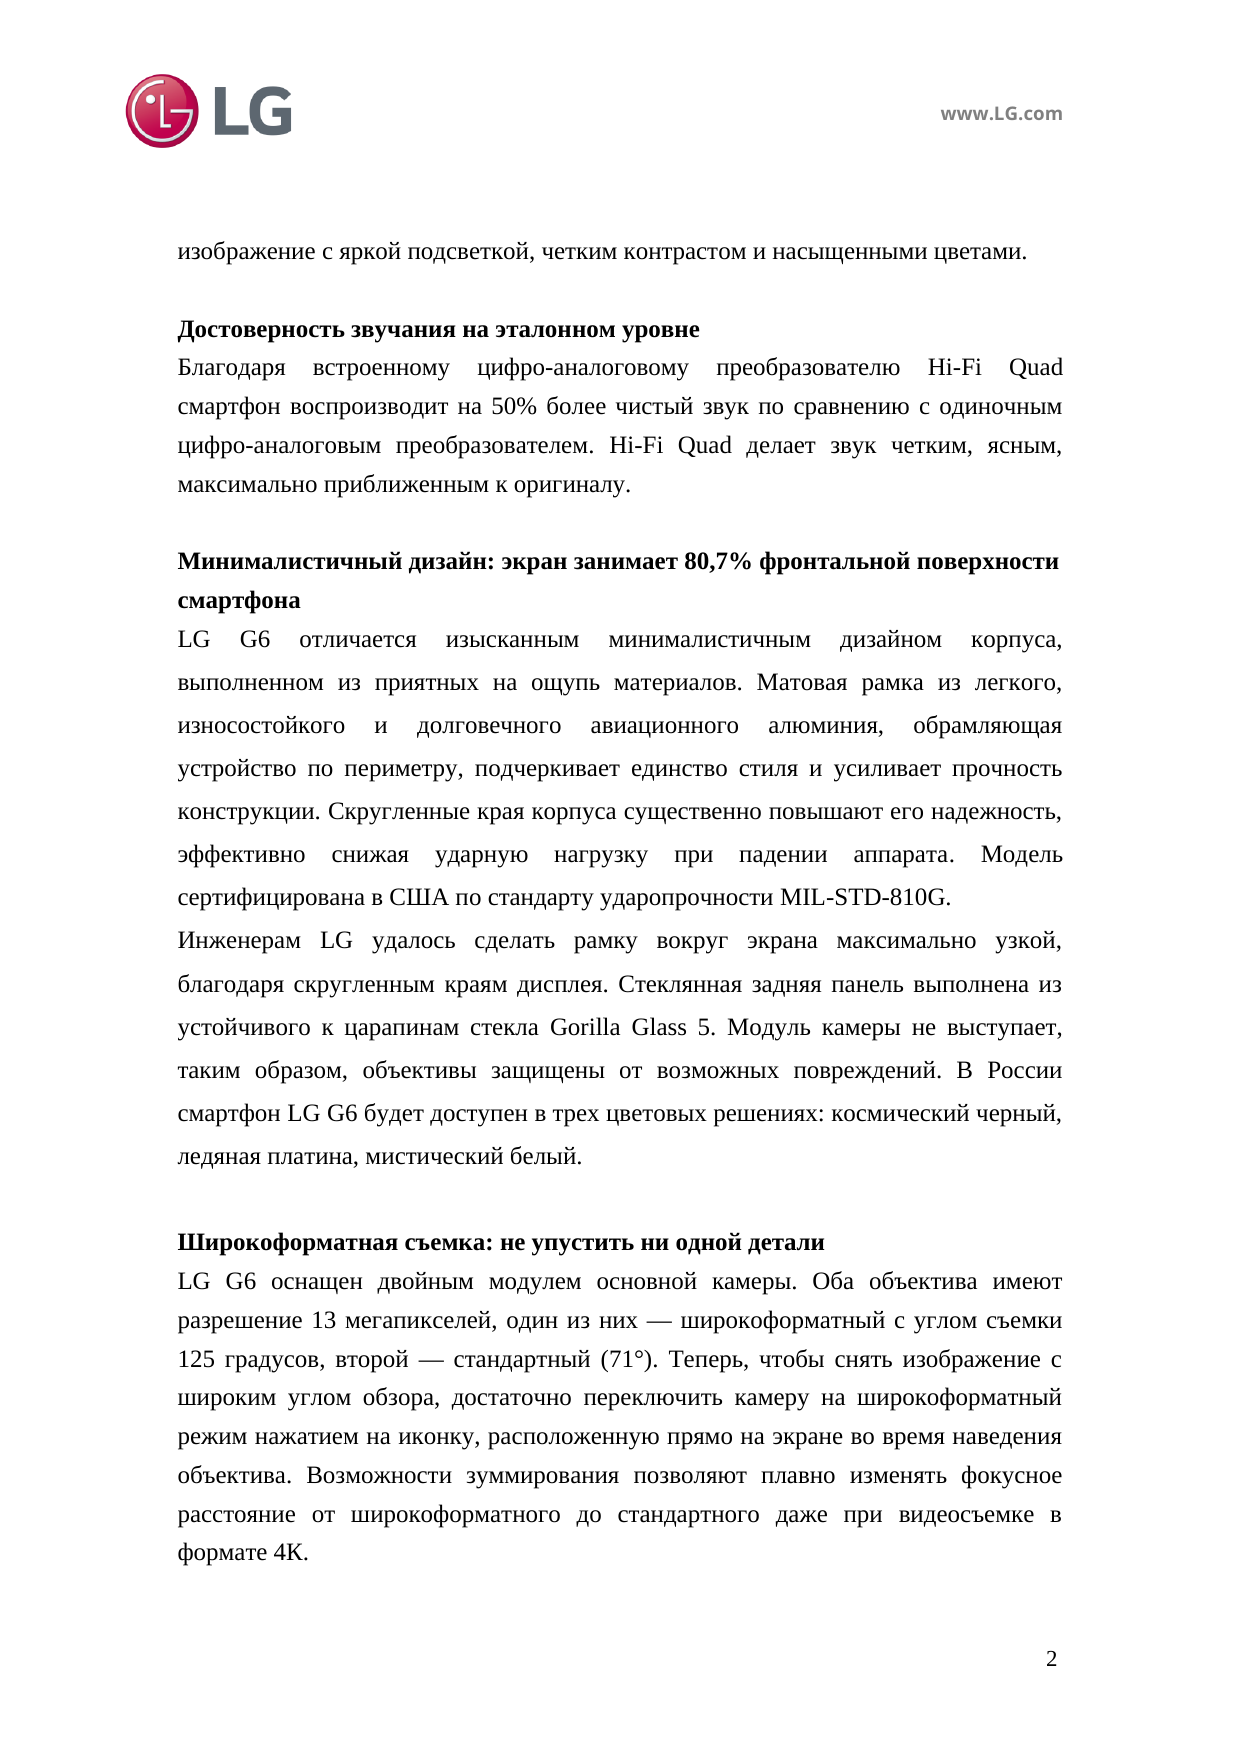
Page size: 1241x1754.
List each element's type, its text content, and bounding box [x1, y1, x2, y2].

picture [123, 72, 296, 152]
text LG G6 оснащен двойным модулем основной камеры. Оба объектива имеют разрешение 13 мегапикселей, один из них — широкоформатный с углом съемки 125 градусов, второй — стандартный (71°). Теперь, чтобы снять изображение с широким углом обзора, достаточно переключить камеру на широкоформатный режим нажатием на иконку, расположенную прямо на экране во время наведения объектива. Возможности зуммирования позволяют плавно изменять фокусное расстояние от широкоформатного до стандартного даже при видеосъемке в формате 4К. [177, 1266, 1063, 1566]
text Инженерам LG удалось сделать рамку вокруг экрана максимально узкой, благодаря скругленным краям дисплея. Стеклянная задняя панель выполнена из устойчивого к царапинам стекла Gorilla Glass 5. Модуль камеры не выступает, таким образом, объективы защищены от возможных повреждений. В России смартфон LG G6 будет доступен в трех цветовых решениях: космический черный, ледяная платина, мистический белый. [177, 926, 1063, 1170]
text Минималистичный дизайн: экран занимает 80,7% фронтальной поверхности смартфона [177, 546, 1063, 614]
text Достоверность звучания на эталонном уровне [177, 314, 1063, 342]
text LG G6 отличается изысканным минималистичным дизайном корпуса, выполненном из приятных на ощупь материалов. Матовая рамка из легкого, износостойкого и долговечного авиационного алюминия, обрамляющая устройство по периметру, подчеркивает единство стиля и усиливает прочность конструкции. Скругленные края корпуса существенно повышают его надежность, эффективно снижая ударную нагрузку при падении аппарата. Модель сертифицирована в США по стандарту ударопрочности MIL-STD-810G. [177, 624, 1063, 911]
text Благодаря встроенному цифро-аналоговому преобразователю Hi-Fi Quad смартфон воспроизводит на 50% более чистый звук по сравнению с одиночным цифро-аналоговым преобразователем. Hi-Fi Quad делает звук четким, ясным, максимально приближенным к оригиналу. [177, 352, 1063, 497]
text Широкоформатная съемка: не упустить ни одной детали [177, 1227, 1063, 1256]
